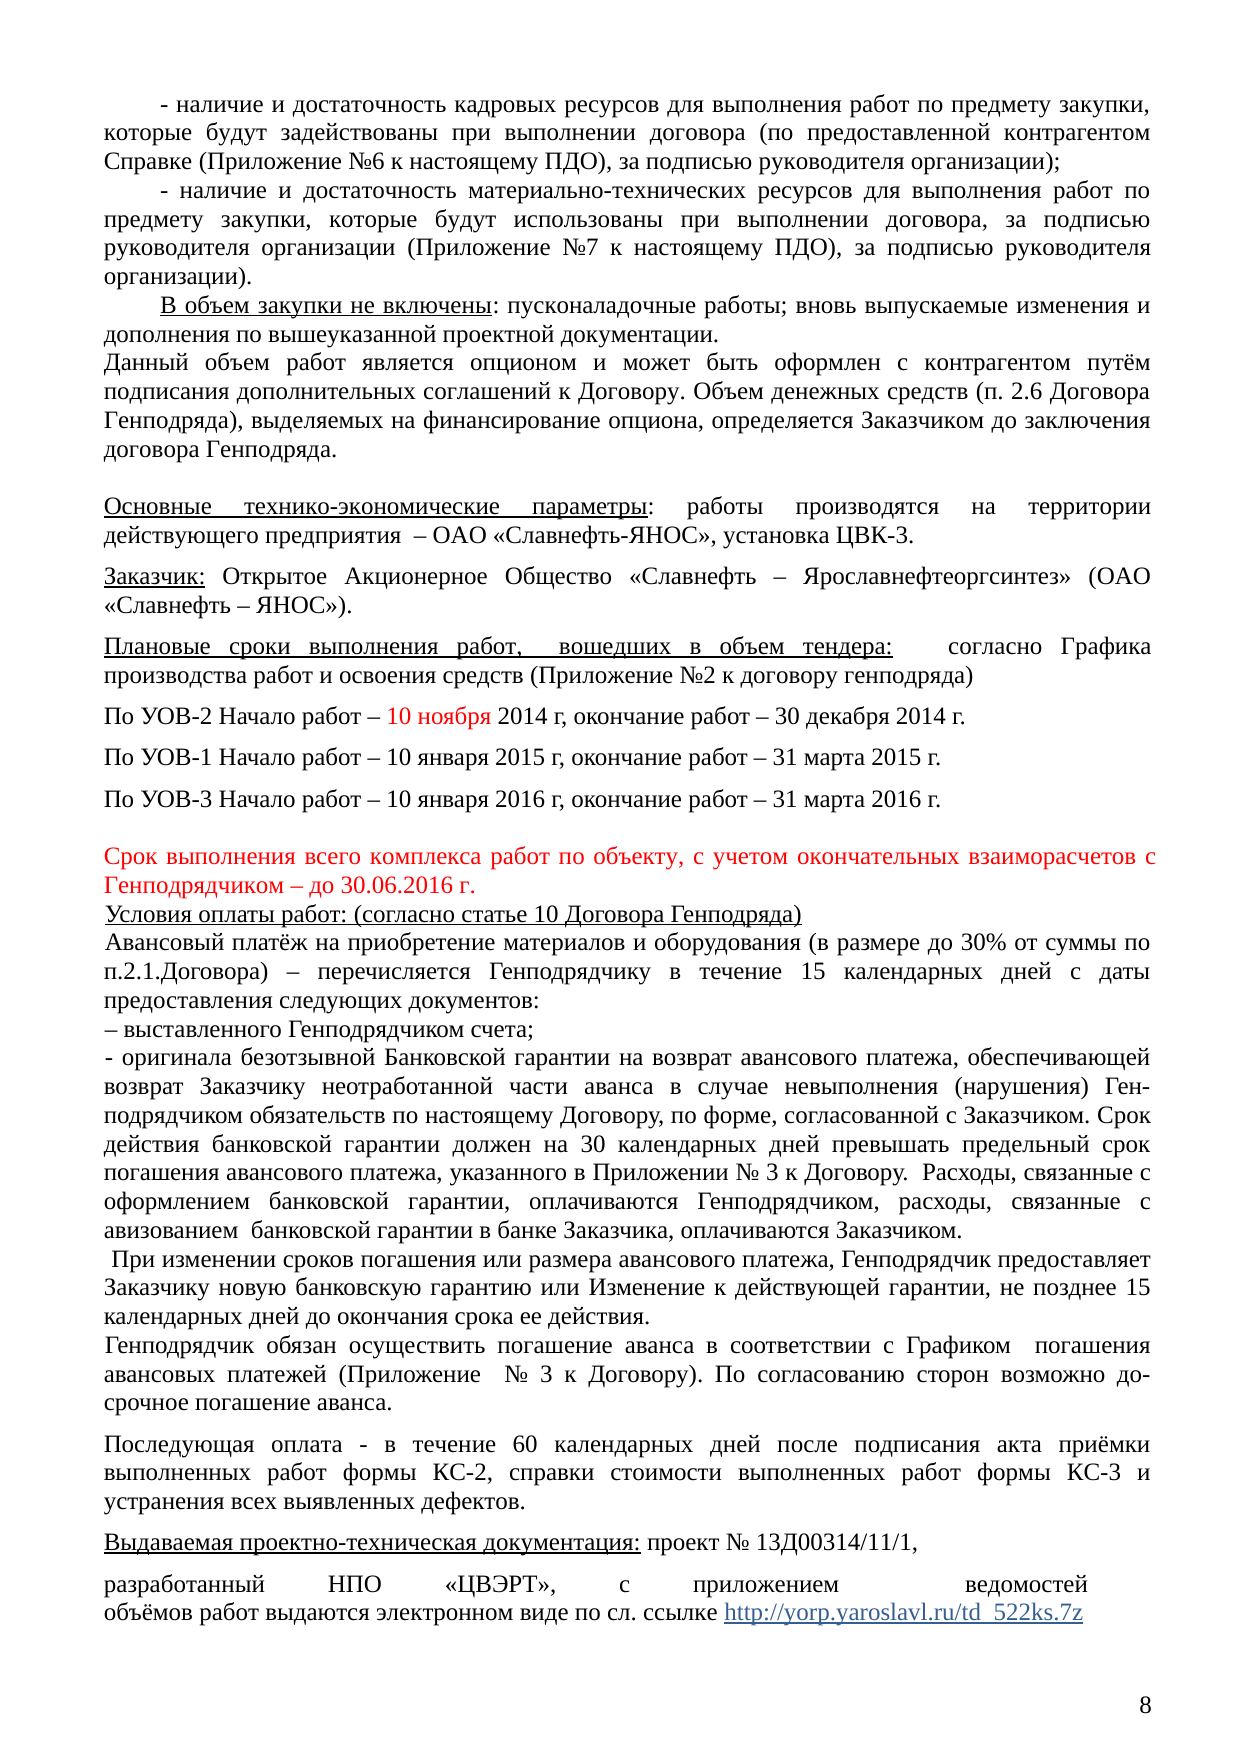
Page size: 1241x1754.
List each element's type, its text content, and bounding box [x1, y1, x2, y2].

text Заказчик: Открытое Акционерное Общество «Славнефть – Ярославнефтеоргсинтез» (ОАО «Славнефть – ЯНОС»). [103, 561, 1152, 619]
text – выставленного Генподрядчиком счета; [103, 1014, 1152, 1042]
text разработанный НПО «ЦВЭРТ», с приложением ведомостей объёмов работ выдаются электронном виде по сл. ссылке http://yorp.yaroslavl.ru/td_522ks.7z [103, 1569, 1152, 1626]
text - наличие и достаточность кадровых ресурсов для выполнения работ по предмету закупки, которые будут задействованы при выполнении договора (по предоставленной контрагентом Справке (Приложение №6 к настоящему ПДО), за подписью руководителя организации); [103, 89, 1152, 175]
text При изменении сроков погашения или размера авансового платежа, Генподрядчик предоставляет Заказчику новую банковскую гарантию или Изменение к действующей гарантии, не позднее 15 календарных дней до окончания срока ее действия. [103, 1244, 1152, 1330]
text Авансовый платёж на приобретение материалов и оборудования (в размере до 30% от суммы по п.2.1.Договора) – перечисляется Генподрядчику в течение 15 календарных дней с даты предоставления следующих документов: [103, 927, 1152, 1014]
text Данный объем работ является опционом и может быть оформлен с контрагентом путём подписания дополнительных соглашений к Договору. Объем денежных средств (п. 2.6 Договора Генподряда), выделяемых на финансирование опциона, определяется Заказчиком до заключения договора Генподряда. [103, 347, 1152, 462]
text Последующая оплата - в течение 60 календарных дней после подписания акта приёмки выполненных работ формы КС-2, справки стоимости выполненных работ формы КС-3 и устранения всех выявленных дефектов. [103, 1429, 1152, 1515]
text - оригинала безотзывной Банковской гарантии на возврат авансового платежа, обеспечивающей возврат Заказчику неотработанной части аванса в случае невыполнения (нарушения) Ген-подрядчиком обязательств по настоящему Договору, по форме, согласованной с Заказчиком. Срок действия банковской гарантии должен на 30 календарных дней превышать предельный срок погашения авансового платежа, указанного в Приложении № 3 к Договору. Расходы, связанные с оформлением банковской гарантии, оплачиваются Генподрядчиком, расходы, связанные с авизованием банковской гарантии в банке Заказчика, оплачиваются Заказчиком. [103, 1042, 1152, 1244]
list По УОВ-3 Начало работ – 10 января 2016 г, окончание работ – 31 марта 2016 г. [103, 784, 1152, 812]
text Выдаваемая проектно-техническая документация: проект № 13Д00314/11/1, [103, 1527, 1152, 1556]
text Плановые сроки выполнения работ, вошедших в объем тендера: согласно Графика производства работ и освоения средств (Приложение №2 к договору генподряда) [103, 631, 1152, 689]
list По УОВ-2 Начало работ – 10 ноября 2014 г, окончание работ – 30 декабря 2014 г. [103, 701, 1152, 730]
text - наличие и достаточность материально-технических ресурсов для выполнения работ по предмету закупки, которые будут использованы при выполнении договора, за подписью руководителя организации (Приложение №7 к настоящему ПДО), за подписью руководителя организации). [103, 175, 1152, 290]
text В объем закупки не включены: пусконаладочные работы; вновь выпускаемые изменения и дополнения по вышеуказанной проектной документации. [103, 290, 1152, 347]
list Срок выполнения всего комплекса работ по объекту, с учетом окончательных взаиморасчетов с Генподрядчиком – до 30.06.2016 г. [103, 841, 1157, 899]
list По УОВ-1 Начало работ – 10 января 2015 г, окончание работ – 31 марта 2015 г. [103, 742, 1152, 771]
text Основные технико-экономические параметры: работы производятся на территории действующего предприятия – ОАО «Славнефть-ЯНОС», установка ЦВК-3. [103, 491, 1152, 549]
text Условия оплаты работ: (согласно статье 10 Договора Генподряда) [103, 899, 1152, 927]
text Генподрядчик обязан осуществить погашение аванса в соответствии с Графиком погашения авансовых платежей (Приложение № 3 к Договору). По согласованию сторон возможно до-срочное погашение аванса. [103, 1330, 1152, 1416]
